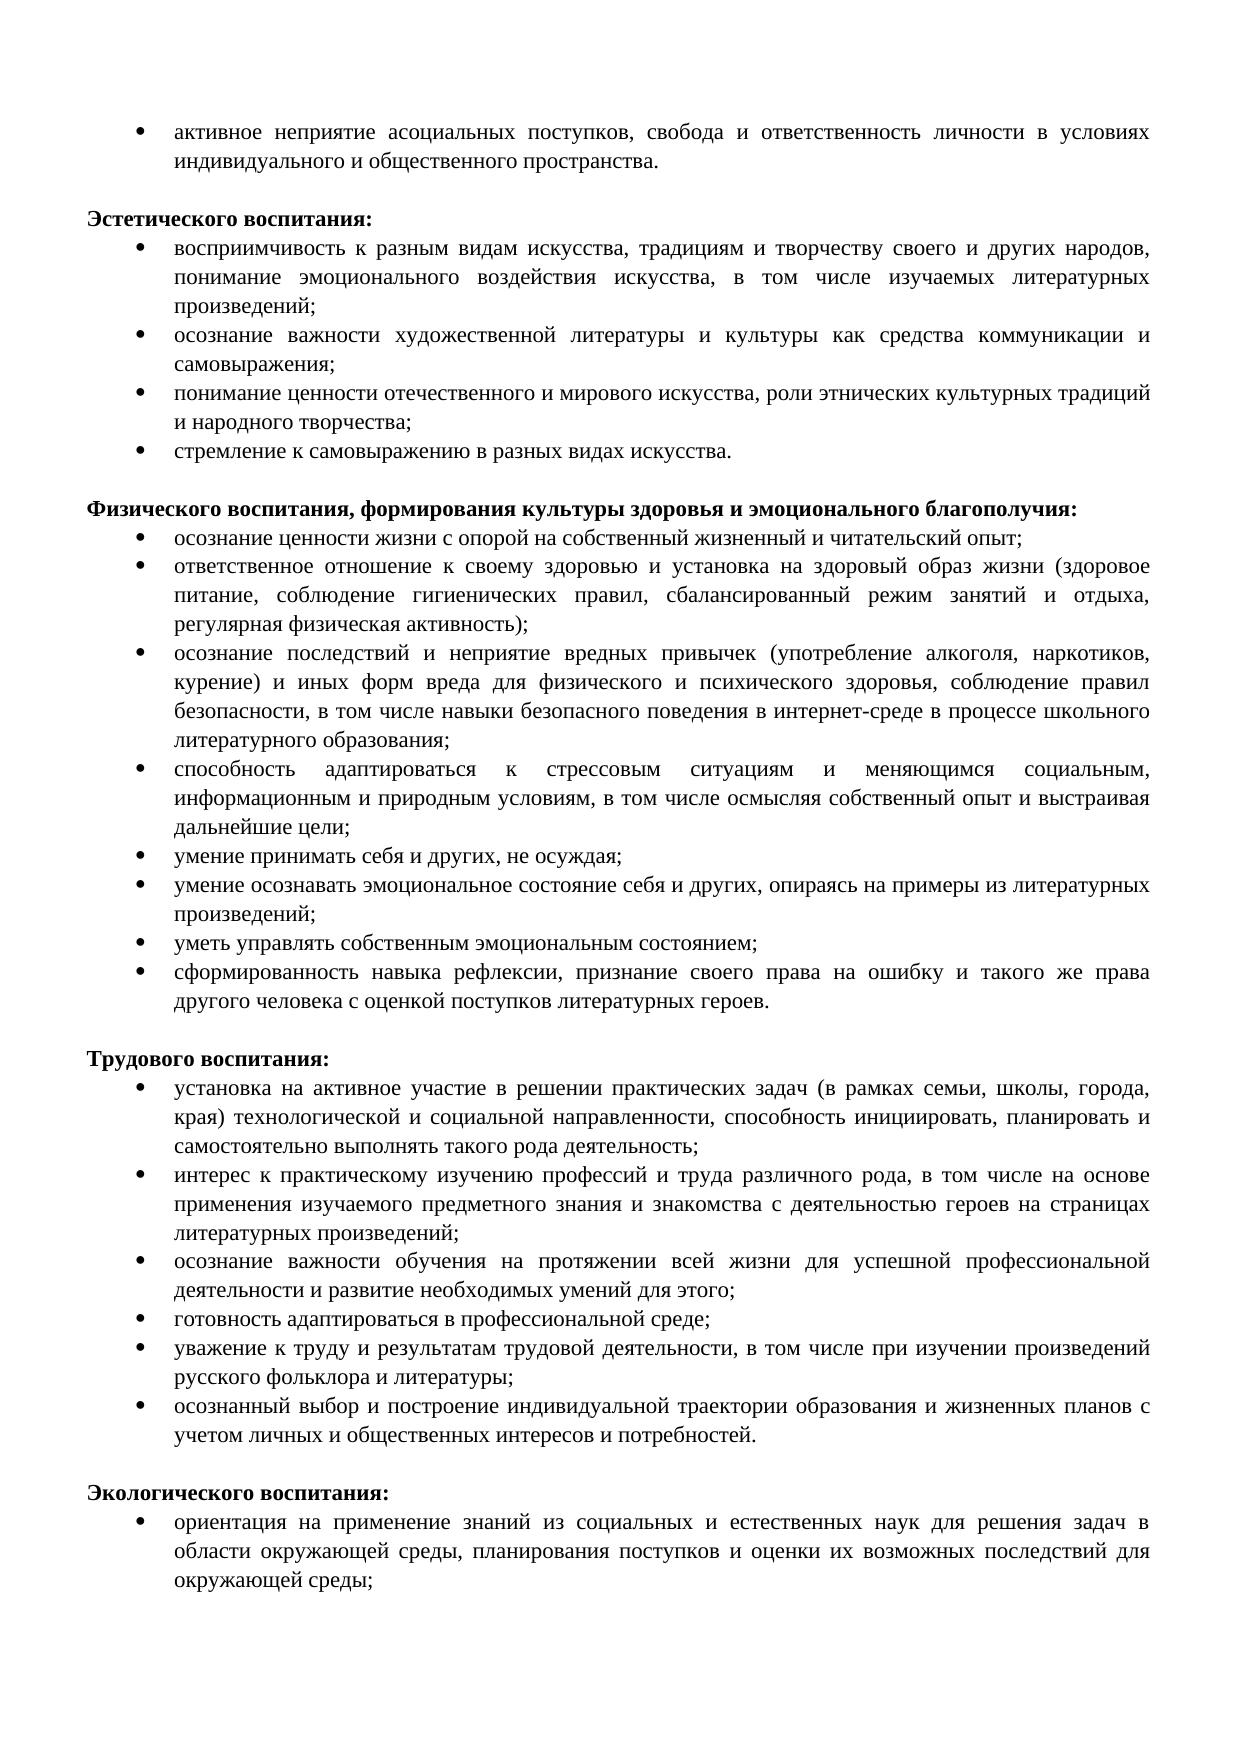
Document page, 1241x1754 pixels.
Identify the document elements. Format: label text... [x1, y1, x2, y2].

list осознание ценности жизни с опорой на собственный жизненный и читательский опыт; [136, 523, 1152, 550]
list сформированность навыка рефлексии, признание своего права на ошибку и такого же права другого человека с оценкой поступков литературных героев. [136, 958, 1152, 1013]
list понимание ценности отечественного и мирового искусства, роли этнических культурных традиций и народного творчества; [136, 379, 1152, 434]
list ориентация на применение знаний из социальных и естественных наук для решения задач в области окружающей среды, планирования поступков и оценки их возможных последствий для окружающей среды; [136, 1508, 1152, 1592]
list умение принимать себя и других, не осуждая; [136, 842, 1152, 868]
list готовность адаптироваться в профессиональной среде; [136, 1305, 1152, 1332]
list осознание важности обучения на протяжении всей жизни для успешной профессиональной деятельности и развитие необходимых умений для этого; [136, 1247, 1152, 1303]
list восприимчивость к разным видам искусства, традициям и творчеству своего и других народов, понимание эмоционального воздействия искусства, в том числе изучаемых литературных произведений; [136, 234, 1152, 318]
text Физического воспитания, формирования культуры здоровья и эмоционального благополучия: [86, 494, 1152, 521]
text Эстетического воспитания: [86, 205, 1152, 231]
list интерес к практическому изучению профессий и труда различного рода, в том числе на основе применения изучаемого предметного знания и знакомства с деятельностью героев на страницах литературных произведений; [136, 1161, 1152, 1245]
text Экологического воспитания: [86, 1479, 1152, 1506]
list умение осознавать эмоциональное состояние себя и других, опираясь на примеры из литературных произведений; [136, 871, 1152, 926]
list способность адаптироваться к стрессовым ситуациям и меняющимся социальным, информационным и природным условиям, в том числе осмысляя собственный опыт и выстраивая дальнейшие цели; [136, 755, 1152, 839]
text Трудового воспитания: [86, 1045, 1152, 1071]
list уметь управлять собственным эмоциональным состоянием; [136, 929, 1152, 955]
list осознанный выбор и построение индивидуальной траектории образования и жизненных планов с учетом личных и общественных интересов и потребностей. [136, 1392, 1152, 1448]
list ответственное отношение к своему здоровью и установка на здоровый образ жизни (здоровое питание, соблюдение гигиенических правил, сбалансированный режим занятий и отдыха, регулярная физическая активность); [136, 552, 1152, 637]
list уважение к труду и результатам трудовой деятельности, в том числе при изучении произведений русского фольклора и литературы; [136, 1334, 1152, 1390]
list осознание последствий и неприятие вредных привычек (употребление алкоголя, наркотиков, курение) и иных форм вреда для физического и психического здоровья, соблюдение правил безопасности, в том числе навыки безопасного поведения в интернет-среде в процессе школьного литературного образования; [136, 639, 1152, 753]
list активное неприятие асоциальных поступков, свобода и ответственность личности в условиях индивидуального и общественного пространства. [136, 118, 1152, 173]
list стремление к самовыражению в разных видах искусства. [136, 437, 1152, 463]
list осознание важности художественной литературы и культуры как средства коммуникации и самовыражения; [136, 321, 1152, 376]
list установка на активное участие в решении практических задач (в рамках семьи, школы, города, края) технологической и социальной направленности, способность инициировать, планировать и самостоятельно выполнять такого рода деятельность; [136, 1074, 1152, 1158]
